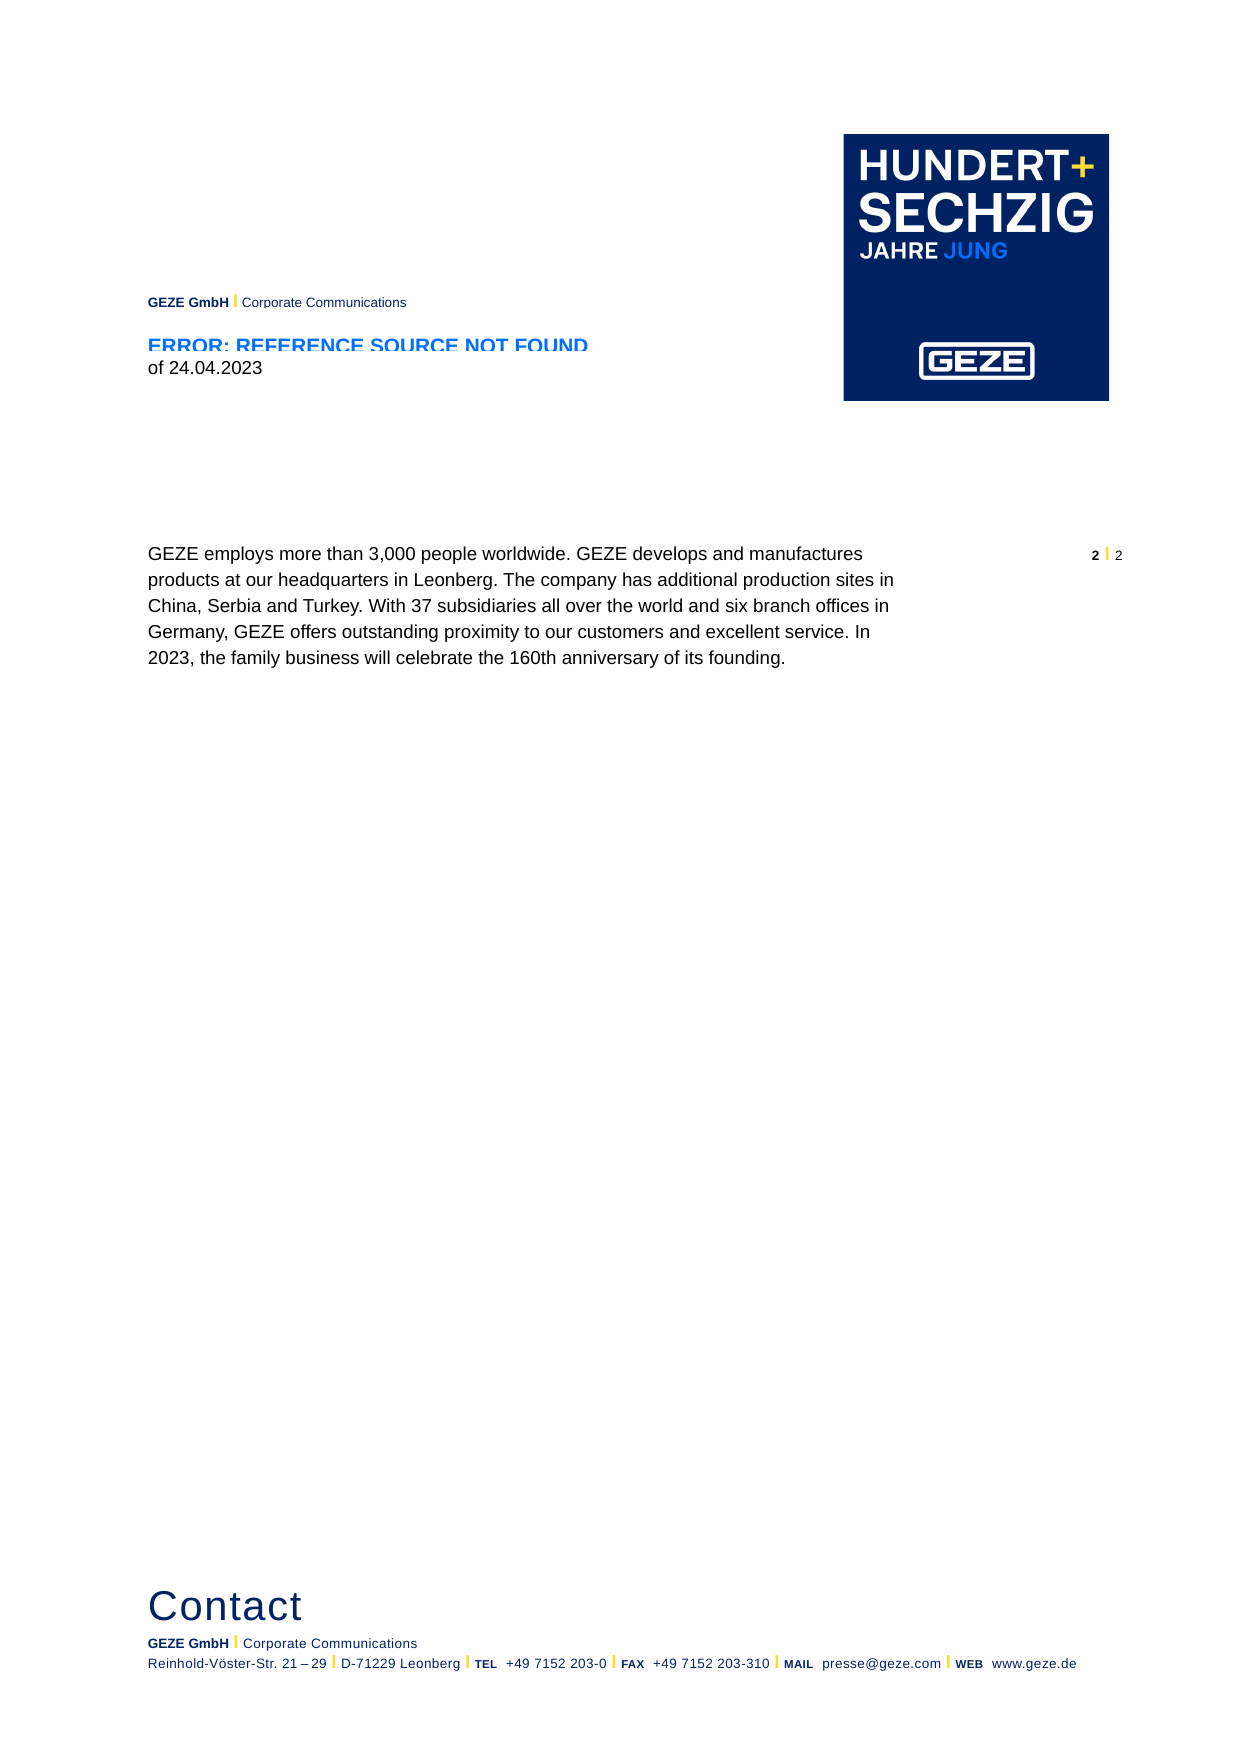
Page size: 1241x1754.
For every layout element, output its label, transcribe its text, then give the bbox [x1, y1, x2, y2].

picture [843, 134, 1110, 401]
text GEZE employs more than 3,000 people worldwide. GEZE develops and manufactures products at our headquarters in Leonberg. The company has additional production sites in China, Serbia and Turkey. With 37 subsidiaries all over the world and six branch offices in Germany, GEZE offers outstanding proximity to our customers and excellent service. In 2023, the family business will celebrate the 160th anniversary of its founding. [148, 538, 915, 668]
